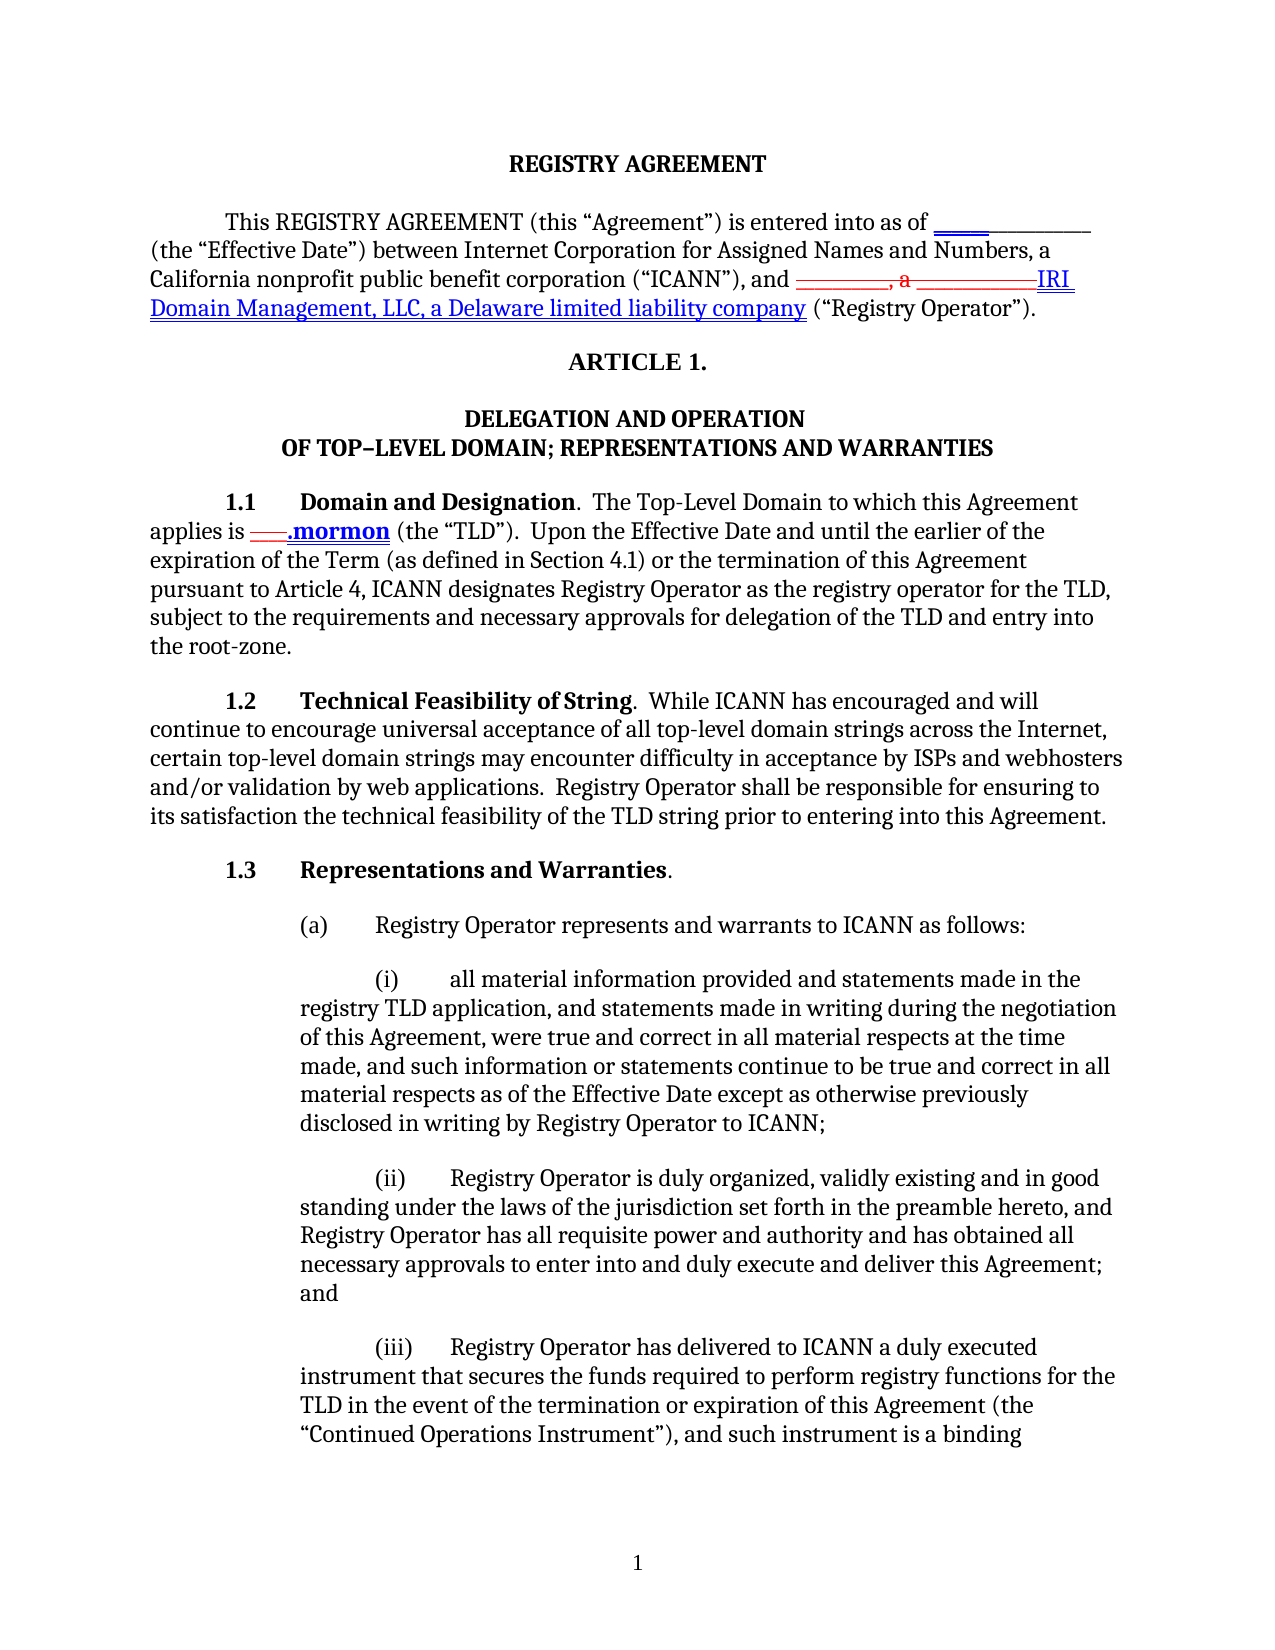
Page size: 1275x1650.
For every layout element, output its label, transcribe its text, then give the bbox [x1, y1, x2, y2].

title REGISTRY AGREEMENT [150, 150, 1125, 179]
text Domain and Designation. The Top-Level Domain to which this Agreement applies is ____.mormon (the “TLD”). Upon the Effective Date and until the earlier of the expiration of the Term (as defined in Section 4.1) or the termination of this Agreement pursuant to Article 4, ICANN designates Registry Operator as the registry operator for the TLD, subject to the requirements and necessary approvals for delegation of the TLD and entry into the root-zone. [150, 487, 1125, 661]
text Technical Feasibility of String. While ICANN has encouraged and will continue to encourage universal acceptance of all top-level domain strings across the Internet, certain top-level domain strings may encounter difficulty in acceptance by ISPs and webhosters and/or validation by web applications. Registry Operator shall be responsible for ensuring to its satisfaction the technical feasibility of the TLD string prior to entering into this Agreement. [150, 686, 1125, 830]
text This REGISTRY AGREEMENT (this “Agreement”) is entered into as of _________________ (the “Effective Date”) between Internet Corporation for Assigned Names and Numbers, a California nonprofit public benefit corporation (“ICANN”), and __________, a _____________IRI Domain Management, LLC, a Delaware limited liability company (“Registry Operator”). [150, 207, 1125, 322]
text Registry Operator is duly organized, validly existing and in good standing under the laws of the jurisdiction set forth in the preamble hereto, and Registry Operator has all requisite power and authority and has obtained all necessary approvals to enter into and duly execute and deliver this Agreement; and [300, 1163, 1125, 1307]
text Representations and Warranties. [150, 855, 1125, 885]
text DELEGATION AND OPERATION OF TOP–LEVEL DOMAIN; REPRESENTATIONS AND WARRANTIES [150, 347, 1125, 462]
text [300, 1332, 1125, 1448]
text Registry Operator represents and warrants to ICANN as follows: [150, 910, 1125, 939]
text all material information provided and statements made in the registry TLD application, and statements made in writing during the negotiation of this Agreement, were true and correct in all material respects at the time made, and such information or statements continue to be true and correct in all material respects as of the Effective Date except as otherwise previously disclosed in writing by Registry Operator to ICANN; [300, 964, 1125, 1138]
